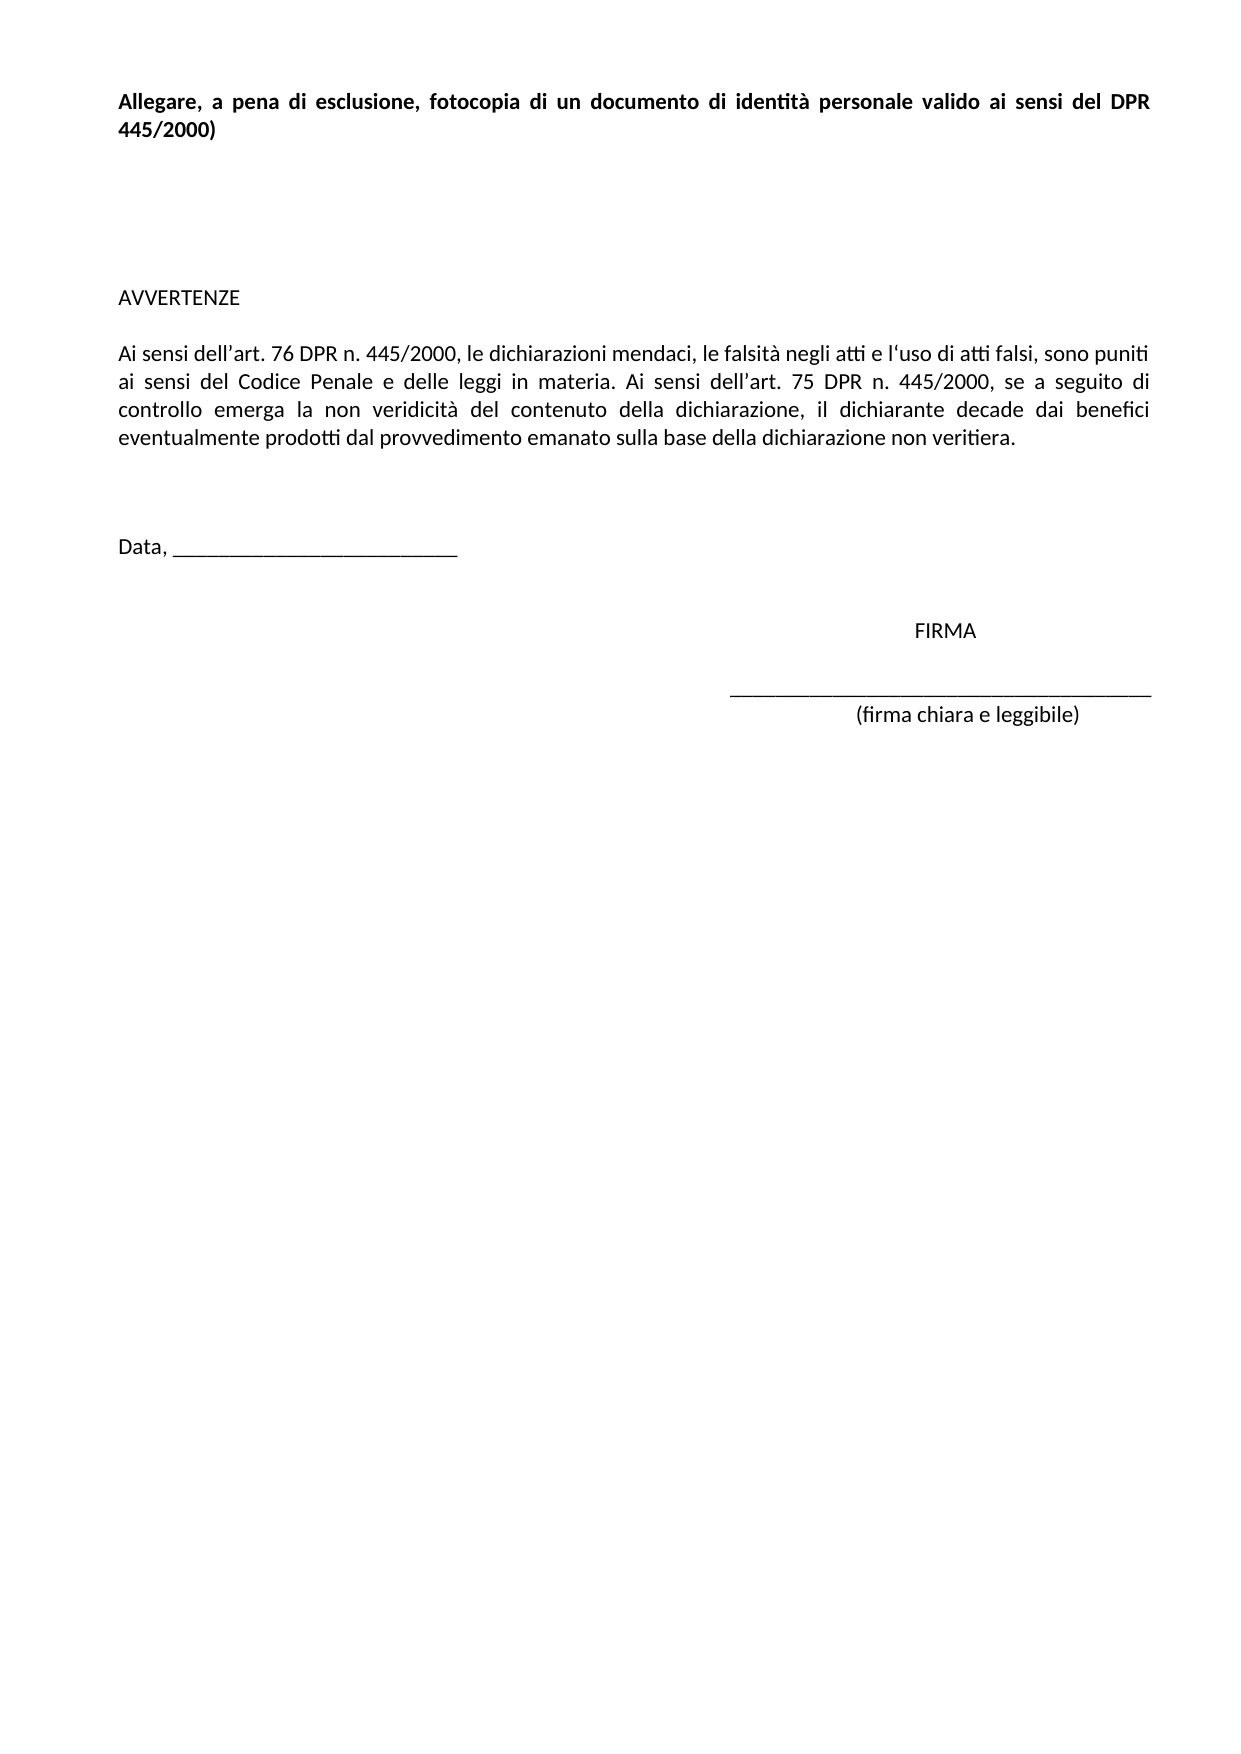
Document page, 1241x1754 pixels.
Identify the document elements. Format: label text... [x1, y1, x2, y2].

text AVVERTENZE [118, 283, 1152, 311]
text Allegare, a pena di esclusione, fotocopia di un documento di identità personale valido ai sensi del DPR 445/2000) [118, 87, 1152, 143]
text Ai sensi dell’art. 76 DPR n. 445/2000, le dichiarazioni mendaci, le falsità negli atti e l‘uso di atti falsi, sono puniti ai sensi del Codice Penale e delle leggi in materia. Ai sensi dell’art. 75 DPR n. 445/2000, se a seguito di controllo emerga la non veridicità del contenuto della dichiarazione, il dichiarante decade dai benefici eventualmente prodotti dal provvedimento emanato sulla base della dichiarazione non veritiera. [118, 339, 1152, 451]
text _____________________________________ [118, 672, 1152, 701]
text (firma chiara e leggibile) [118, 701, 1152, 728]
text Data, _________________________ [118, 532, 1152, 560]
text FIRMA [634, 616, 1152, 644]
